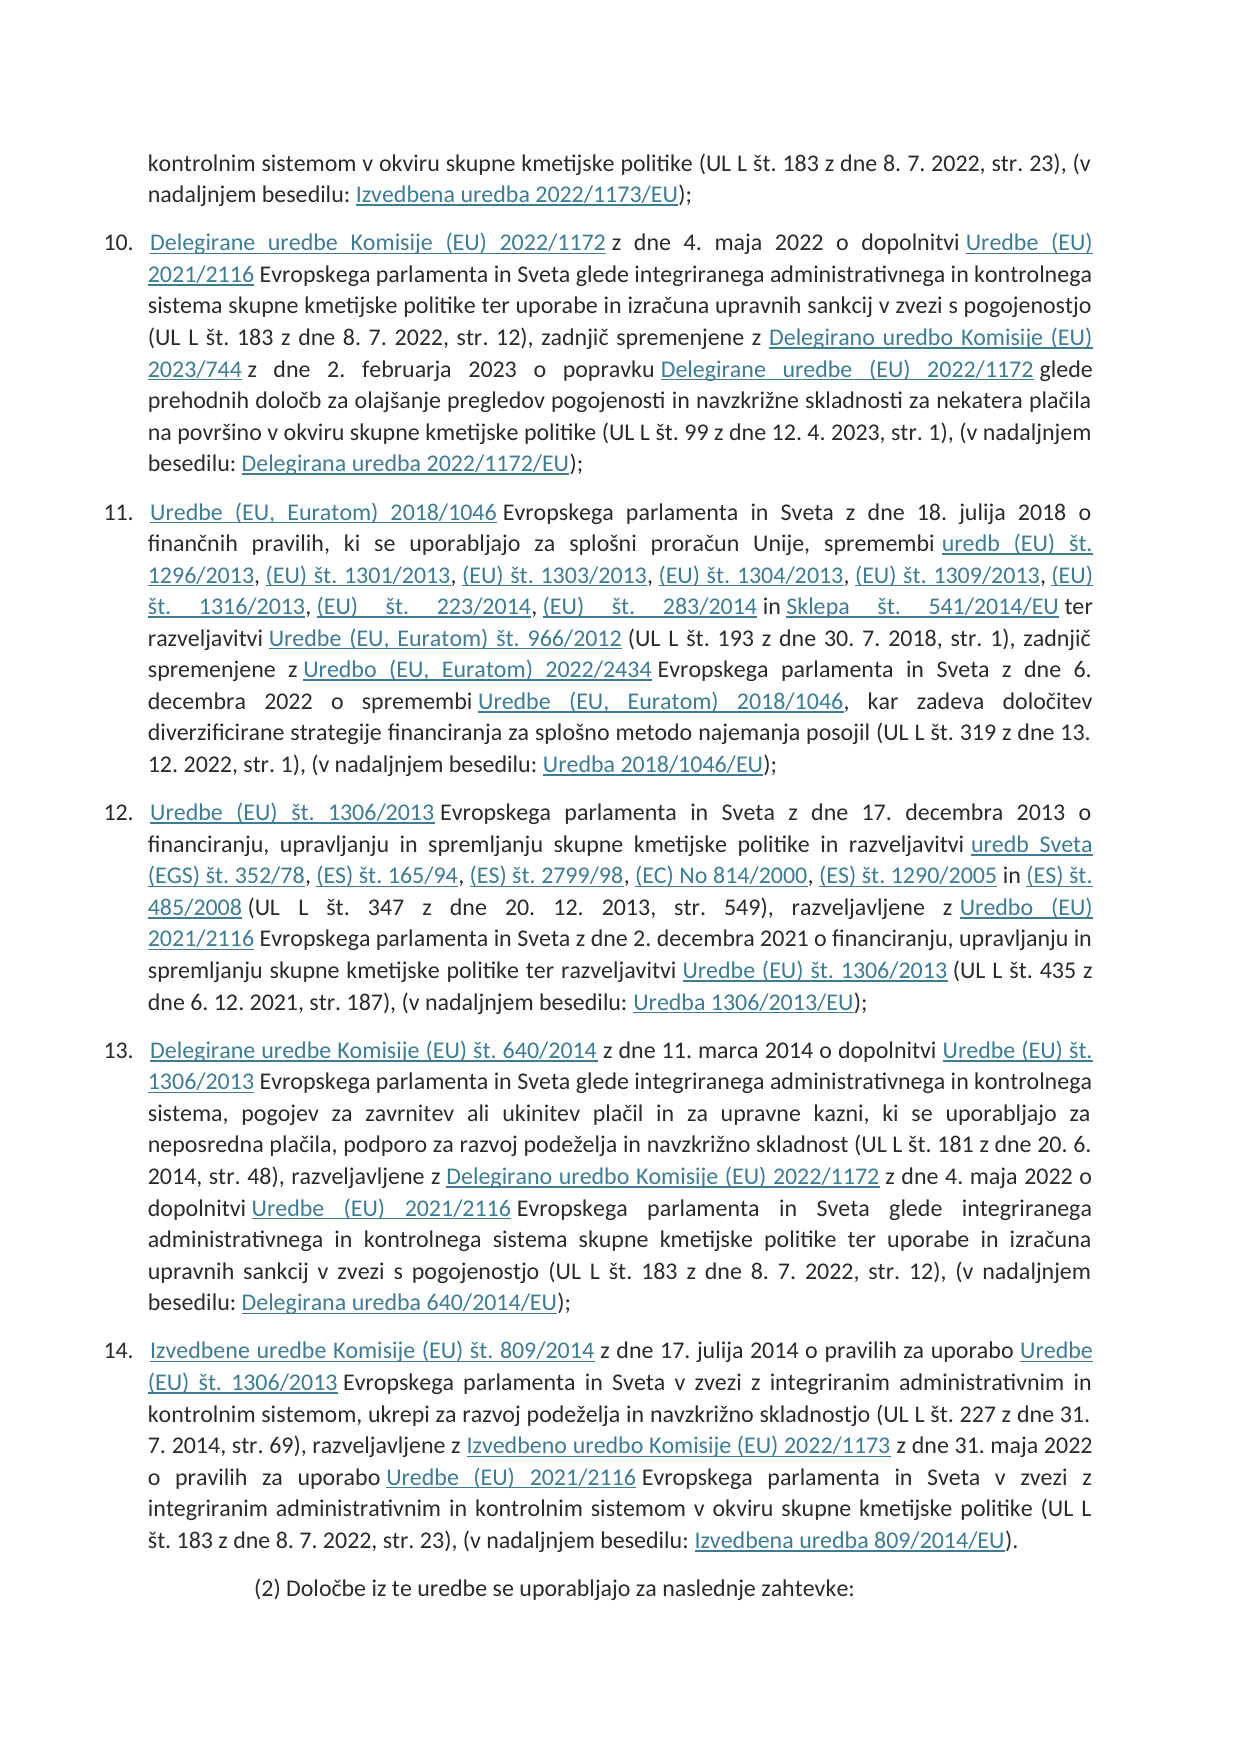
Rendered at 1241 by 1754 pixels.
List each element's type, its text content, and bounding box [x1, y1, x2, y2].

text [103, 148, 1093, 208]
text 14. Izvedbene uredbe Komisije (EU) št. 809/2014 z dne 17. julija 2014 o pravilih za uporabo Uredbe (EU) št. 1306/2013 Evropskega parlamenta in Sveta v zvezi z integriranim administrativnim in kontrolnim sistemom, ukrepi za razvoj podeželja in navzkrižno skladnostjo (UL L št. 227 z dne 31. 7. 2014, str. 69), razveljavljene z Izvedbeno uredbo Komisije (EU) 2022/1173 z dne 31. maja 2022 o pravilih za uporabo Uredbe (EU) 2021/2116 Evropskega parlamenta in Sveta v zvezi z integriranim administrativnim in kontrolnim sistemom v okviru skupne kmetijske politike (UL L št. 183 z dne 8. 7. 2022, str. 23), (v nadaljnjem besedilu: Izvedbena uredba 809/2014/EU). [103, 1336, 1093, 1554]
text 10. Delegirane uredbe Komisije (EU) 2022/1172 z dne 4. maja 2022 o dopolnitvi Uredbe (EU) 2021/2116 Evropskega parlamenta in Sveta glede integriranega administrativnega in kontrolnega sistema skupne kmetijske politike ter uporabe in izračuna upravnih sankcij v zvezi s pogojenostjo (UL L št. 183 z dne 8. 7. 2022, str. 12), zadnjič spremenjene z Delegirano uredbo Komisije (EU) 2023/744 z dne 2. februarja 2023 o popravku Delegirane uredbe (EU) 2022/1172 glede prehodnih določb za olajšanje pregledov pogojenosti in navzkrižne skladnosti za nekatera plačila na površino v okviru skupne kmetijske politike (UL L št. 99 z dne 12. 4. 2023, str. 1), (v nadaljnjem besedilu: Delegirana uredba 2022/1172/EU); [103, 227, 1093, 478]
text (2) Določbe iz te uredbe se uporabljajo za naslednje zahtevke: [148, 1573, 1093, 1602]
text 12. Uredbe (EU) št. 1306/2013 Evropskega parlamenta in Sveta z dne 17. decembra 2013 o financiranju, upravljanju in spremljanju skupne kmetijske politike in razveljavitvi uredb Sveta (EGS) št. 352/78, (ES) št. 165/94, (ES) št. 2799/98, (EC) No 814/2000, (ES) št. 1290/2005 in (ES) št. 485/2008 (UL L št. 347 z dne 20. 12. 2013, str. 549), razveljavljene z Uredbo (EU) 2021/2116 Evropskega parlamenta in Sveta z dne 2. decembra 2021 o financiranju, upravljanju in spremljanju skupne kmetijske politike ter razveljavitvi Uredbe (EU) št. 1306/2013 (UL L št. 435 z dne 6. 12. 2021, str. 187), (v nadaljnjem besedilu: Uredba 1306/2013/EU); [103, 797, 1093, 1016]
text 13. Delegirane uredbe Komisije (EU) št. 640/2014 z dne 11. marca 2014 o dopolnitvi Uredbe (EU) št. 1306/2013 Evropskega parlamenta in Sveta glede integriranega administrativnega in kontrolnega sistema, pogojev za zavrnitev ali ukinitev plačil in za upravne kazni, ki se uporabljajo za neposredna plačila, podporo za razvoj podeželja in navzkrižno skladnost (UL L št. 181 z dne 20. 6. 2014, str. 48), razveljavljene z Delegirano uredbo Komisije (EU) 2022/1172 z dne 4. maja 2022 o dopolnitvi Uredbe (EU) 2021/2116 Evropskega parlamenta in Sveta glede integriranega administrativnega in kontrolnega sistema skupne kmetijske politike ter uporabe in izračuna upravnih sankcij v zvezi s pogojenostjo (UL L št. 183 z dne 8. 7. 2022, str. 12), (v nadaljnjem besedilu: Delegirana uredba 640/2014/EU); [103, 1035, 1093, 1317]
text 11. Uredbe (EU, Euratom) 2018/1046 Evropskega parlamenta in Sveta z dne 18. julija 2018 o finančnih pravilih, ki se uporabljajo za splošni proračun Unije, spremembi uredb (EU) št. 1296/2013, (EU) št. 1301/2013, (EU) št. 1303/2013, (EU) št. 1304/2013, (EU) št. 1309/2013, (EU) št. 1316/2013, (EU) št. 223/2014, (EU) št. 283/2014 in Sklepa št. 541/2014/EU ter razveljavitvi Uredbe (EU, Euratom) št. 966/2012 (UL L št. 193 z dne 30. 7. 2018, str. 1), zadnjič spremenjene z Uredbo (EU, Euratom) 2022/2434 Evropskega parlamenta in Sveta z dne 6. decembra 2022 o spremembi Uredbe (EU, Euratom) 2018/1046, kar zadeva določitev diverzificirane strategije financiranja za splošno metodo najemanja posojil (UL L št. 319 z dne 13. 12. 2022, str. 1), (v nadaljnjem besedilu: Uredba 2018/1046/EU); [103, 497, 1093, 778]
